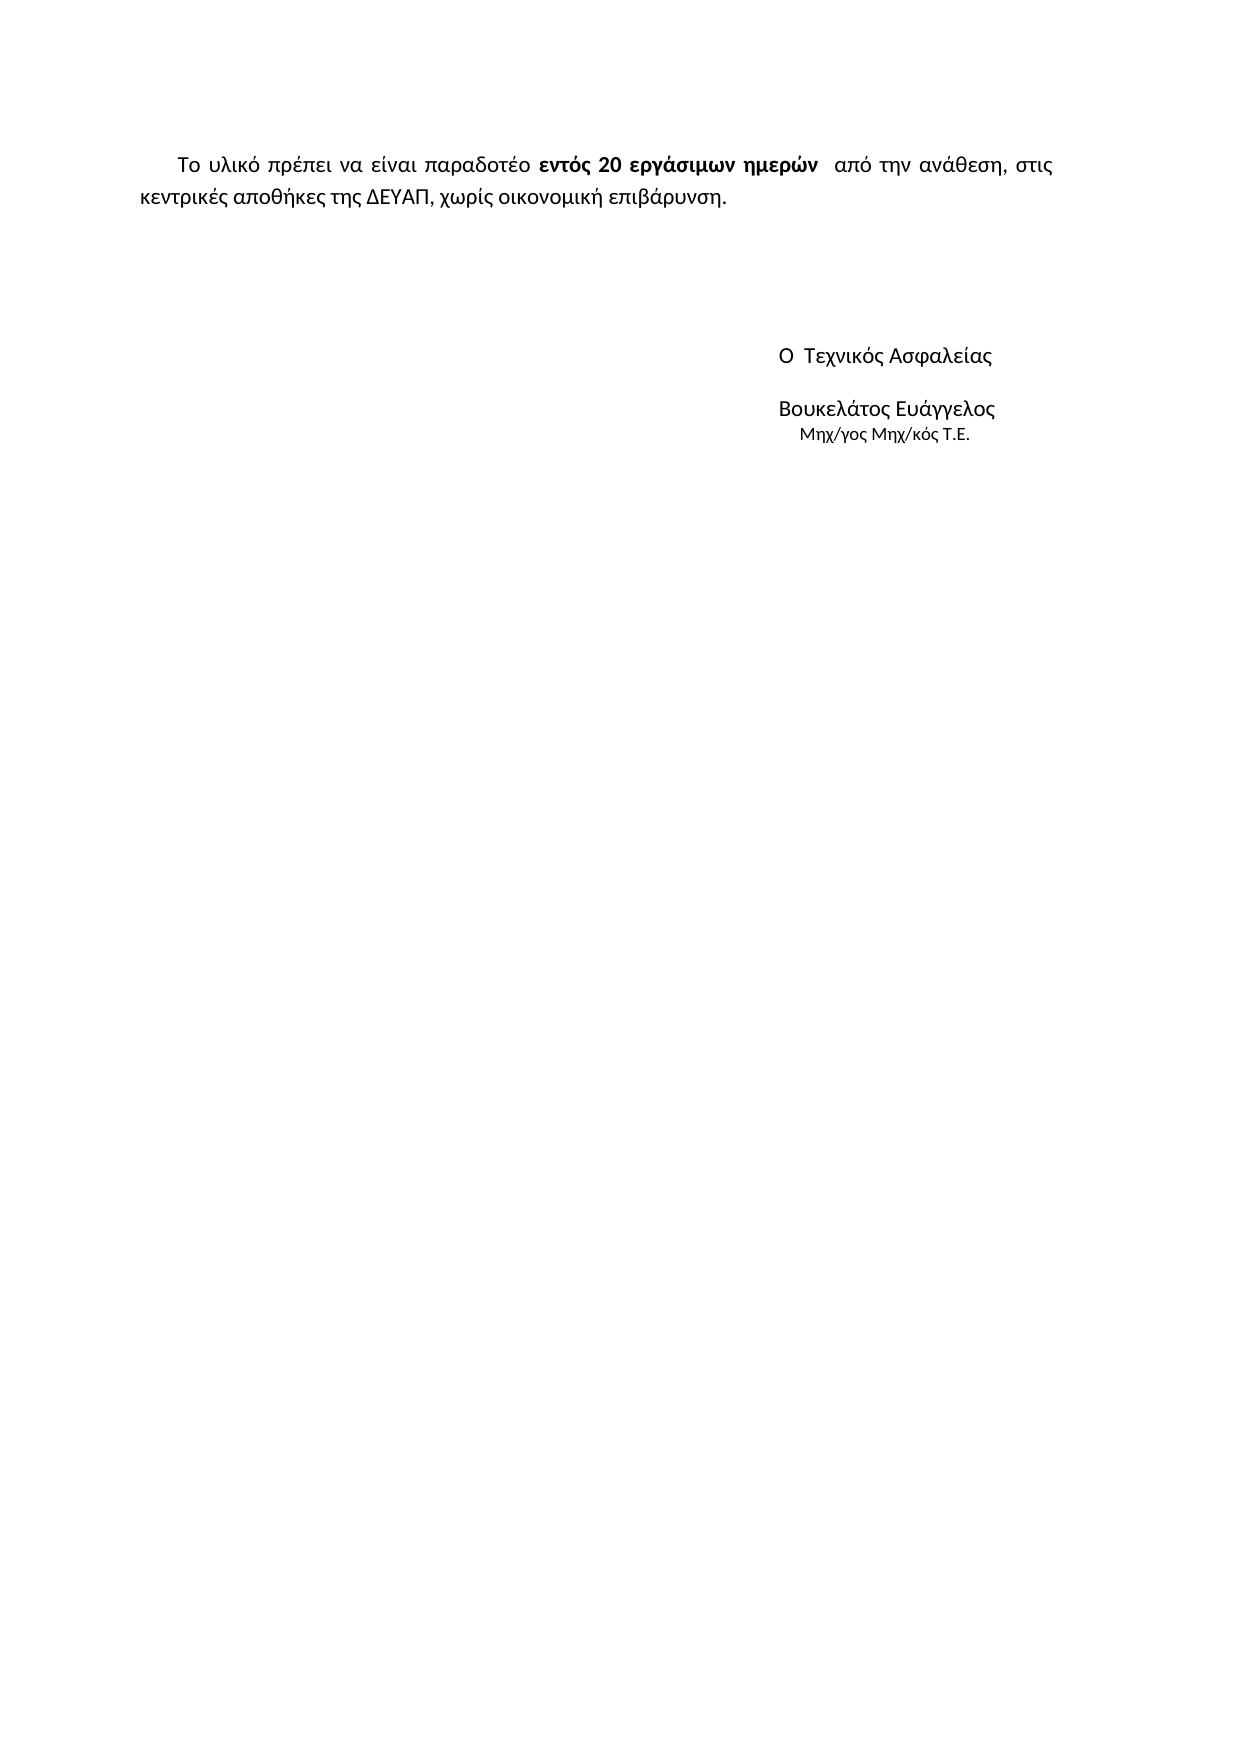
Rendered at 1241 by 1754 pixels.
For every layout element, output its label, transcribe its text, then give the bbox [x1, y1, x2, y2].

text Ο Τεχνικός Ασφαλείας [778, 341, 1053, 369]
text Βουκελάτος Ευάγγελος [778, 394, 1053, 422]
text Μηχ/γος Μηχ/κός Τ.Ε. [778, 422, 1053, 445]
text Το υλικό πρέπει να είναι παραδοτέο εντός 20 εργάσιμων ημερών από την ανάθεση, στις κεντρικές αποθήκες της ΔΕΥΑΠ, χωρίς οικονομική επιβάρυνση. [140, 150, 1053, 210]
